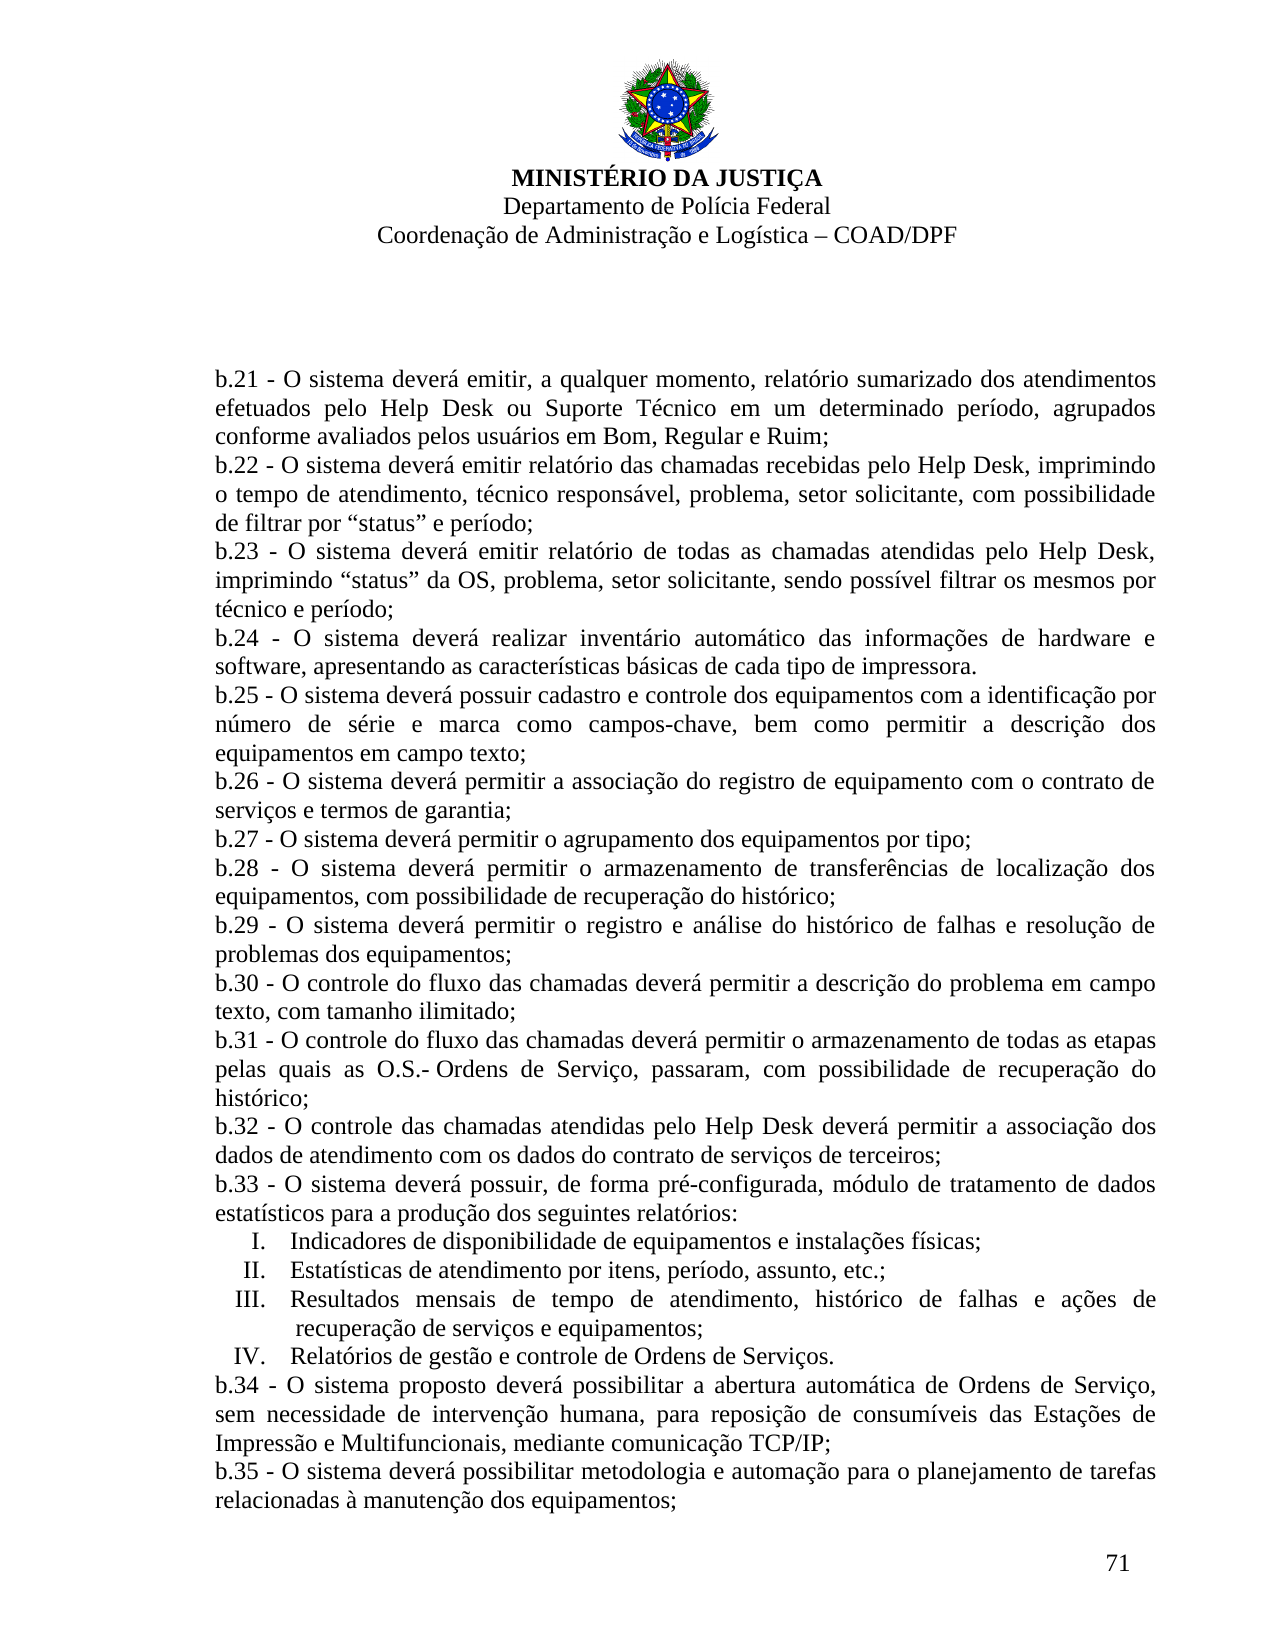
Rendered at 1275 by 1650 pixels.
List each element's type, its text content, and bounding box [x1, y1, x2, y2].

text b.25 - O sistema deverá possuir cadastro e controle dos equipamentos com a identificação por número de série e marca como campos-chave, bem como permitir a descrição dos equipamentos em campo texto; [215, 680, 1157, 766]
text b.21 - O sistema deverá emitir, a qualquer momento, relatório sumarizado dos atendimentos efetuados pelo Help Desk ou Suporte Técnico em um determinado período, agrupados conforme avaliados pelos usuários em Bom, Regular e Ruim; [215, 364, 1157, 450]
text b.35 - O sistema deverá possibilitar metodologia e automação para o planejamento de tarefas relacionadas à manutenção dos equipamentos; [215, 1456, 1157, 1514]
text b.26 - O sistema deverá permitir a associação do registro de equipamento com o contrato de serviços e termos de garantia; [215, 766, 1157, 824]
list Indicadores de disponibilidade de equipamentos e instalações físicas; [266, 1226, 1157, 1255]
text b.27 - O sistema deverá permitir o agrupamento dos equipamentos por tipo; [215, 824, 1157, 853]
text b.31 - O controle do fluxo das chamadas deverá permitir o armazenamento de todas as etapas pelas quais as O.S.- Ordens de Serviço, passaram, com possibilidade de recuperação do histórico; [215, 1025, 1157, 1111]
picture [613, 56, 720, 163]
list Estatísticas de atendimento por itens, período, assunto, etc.; [266, 1255, 1157, 1284]
list Relatórios de gestão e controle de Ordens de Serviços. [266, 1341, 1157, 1370]
text b.28 - O sistema deverá permitir o armazenamento de transferências de localização dos equipamentos, com possibilidade de recuperação do histórico; [215, 853, 1157, 910]
text b.33 - O sistema deverá possuir, de forma pré-configurada, módulo de tratamento de dados estatísticos para a produção dos seguintes relatórios: [215, 1169, 1157, 1226]
text b.24 - O sistema deverá realizar inventário automático das informações de hardware e software, apresentando as características básicas de cada tipo de impressora. [215, 623, 1157, 680]
text b.22 - O sistema deverá emitir relatório das chamadas recebidas pelo Help Desk, imprimindo o tempo de atendimento, técnico responsável, problema, setor solicitante, com possibilidade de filtrar por “status” e período; [215, 450, 1157, 536]
text b.32 - O controle das chamadas atendidas pelo Help Desk deverá permitir a associação dos dados de atendimento com os dados do contrato de serviços de terceiros; [215, 1111, 1157, 1169]
text b.23 - O sistema deverá emitir relatório de todas as chamadas atendidas pelo Help Desk, imprimindo “status” da OS, problema, setor solicitante, sendo possível filtrar os mesmos por técnico e período; [215, 536, 1157, 623]
text b.30 - O controle do fluxo das chamadas deverá permitir a descrição do problema em campo texto, com tamanho ilimitado; [215, 968, 1157, 1025]
text b.34 - O sistema proposto deverá possibilitar a abertura automática de Ordens de Serviço, sem necessidade de intervenção humana, para reposição de consumíveis das Estações de Impressão e Multifuncionais, mediante comunicação TCP/IP; [215, 1370, 1157, 1456]
text b.29 - O sistema deverá permitir o registro e análise do histórico de falhas e resolução de problemas dos equipamentos; [215, 910, 1157, 968]
list Resultados mensais de tempo de atendimento, histórico de falhas e ações de recuperação de serviços e equipamentos; [266, 1284, 1157, 1341]
